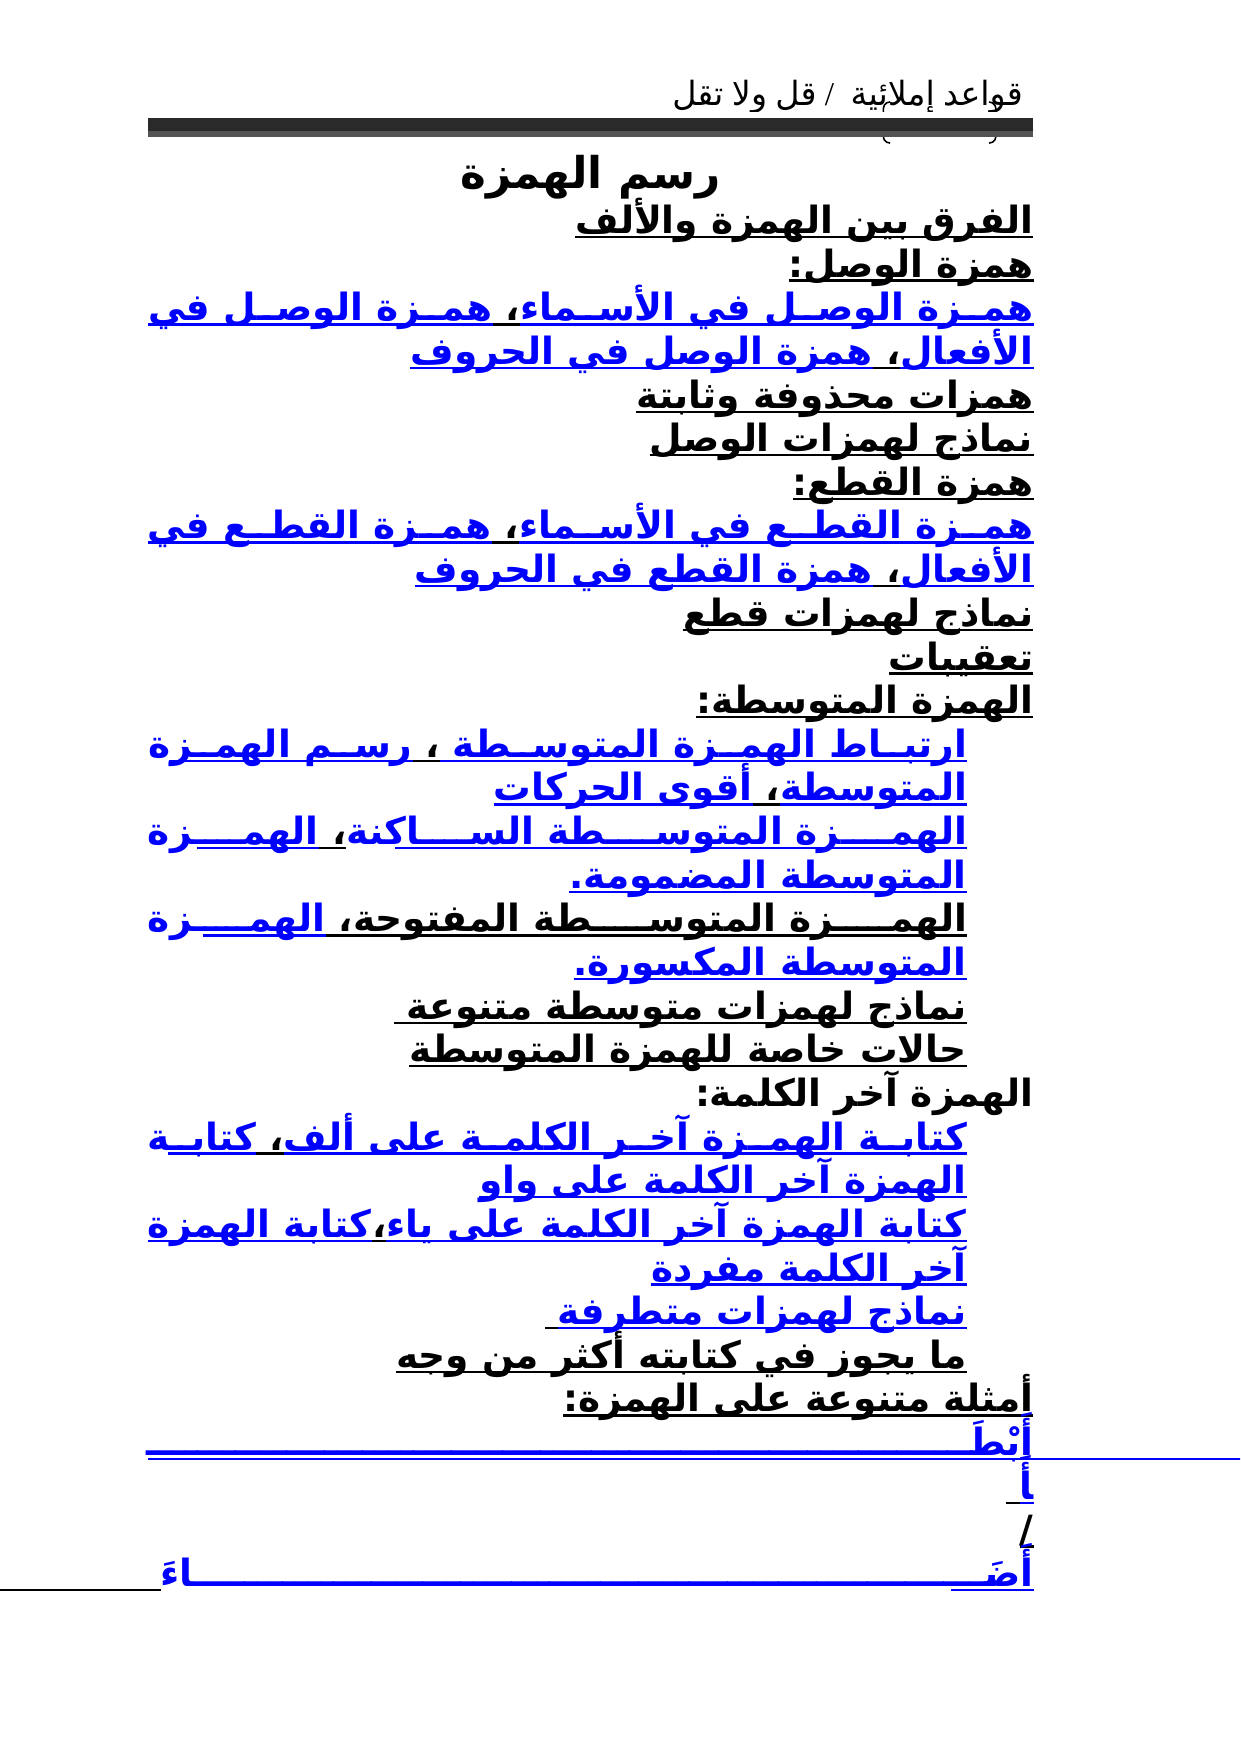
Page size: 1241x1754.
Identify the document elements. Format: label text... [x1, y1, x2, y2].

text نماذج لهمزات متوسطة متنوعة [148, 984, 967, 1028]
text الهمزة المتوسطة المفتوحة، الهمزة المتوسطة المكسورة. [148, 897, 967, 984]
text الهمزة آخر الكلمة: [148, 1072, 1033, 1115]
text همزة الوصل: [148, 242, 1033, 286]
text الفرق بين الهمزة والألف [148, 199, 1033, 242]
subtitle رسم الهمزة [148, 148, 1033, 199]
text همزة القطع في الأسماء، همزة القطع في الأفعال، همزة القطع في الحروف [148, 544, 1033, 591]
text حالات خاصة للهمزة المتوسطة [148, 1028, 967, 1072]
text همزات محذوفة وثابتة [148, 373, 1033, 417]
text كتابة الهمزة آخر الكلمة على ياء،كتابة الهمزة آخر الكلمة مفردة [148, 1242, 967, 1290]
text تعقيبات [148, 635, 1033, 679]
text الهمزة المتوسطة الساكنة، الهمزة المتوسطة المضمومة. [148, 810, 967, 897]
text ما يجوز في كتابته أكثر من وجه [148, 1333, 967, 1377]
text كتابة الهمزة آخر الكلمة على ياء،كتابة الهمزة آخر الكلمة مفردة [148, 1202, 967, 1240]
text همزة الوصل في الأسماء، همزة الوصل في الأفعال، همزة الوصل في الحروف [148, 326, 1033, 373]
text أمثلة متنوعة على الهمزة: [148, 1377, 1033, 1421]
text الهمزة المتوسطة: [148, 679, 1033, 722]
text همزة القطع في الأسماء، همزة القطع في الأفعال، همزة القطع في الحروف [148, 504, 1033, 541]
text همزة القطع: [148, 461, 1033, 504]
text نماذج لهمزات الوصل [148, 417, 1033, 461]
text كتابة الهمزة آخر الكلمة على ألف، كتابة الهمزة آخر الكلمة على واو [148, 1115, 967, 1202]
text نماذج لهمزات قطع [148, 591, 1033, 635]
text نماذج لهمزات متطرفة [148, 1290, 967, 1333]
text ارتباط الهمزة المتوسطة ، رسم الهمزة المتوسطة، أقوى الحركات [148, 722, 967, 810]
text همزة الوصل في الأسماء، همزة الوصل في الأفعال، همزة الوصل في الحروف [148, 286, 1033, 323]
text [148, 1460, 1033, 1595]
